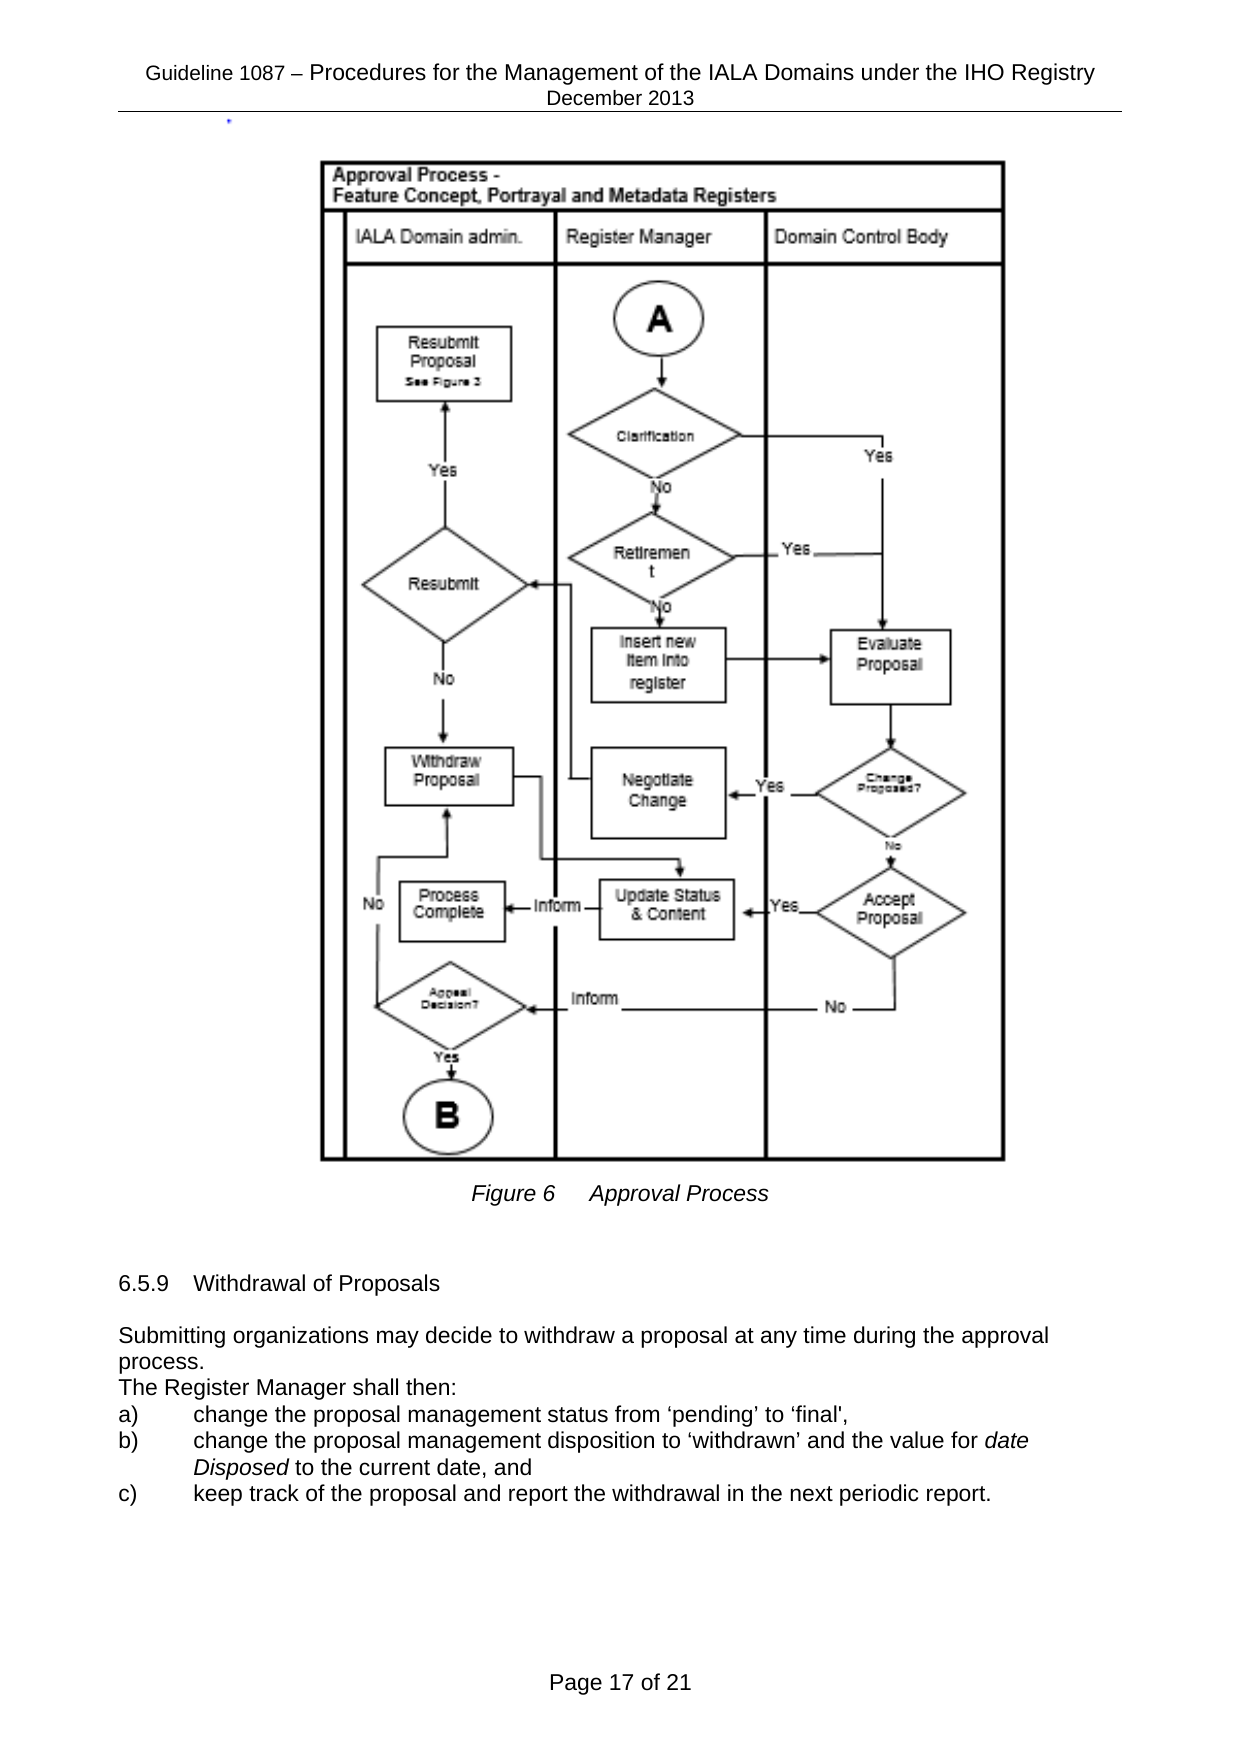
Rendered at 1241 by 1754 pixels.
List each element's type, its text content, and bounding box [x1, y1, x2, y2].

text Approval Process [118, 1180, 1122, 1206]
subtitle Withdrawal of Proposals [118, 1270, 1122, 1297]
text Submitting organizations may decide to withdraw a proposal at any time during the approval process. [118, 1322, 1122, 1374]
text The Register Manager shall then: [118, 1374, 1122, 1401]
text b) change the proposal management disposition to ‘withdrawn’ and the value for date Disposed to the current date, and [118, 1427, 1122, 1480]
picture [226, 118, 1014, 1168]
text a) change the proposal management status from ‘pending’ to ‘final', [118, 1401, 1122, 1427]
text c) keep track of the proposal and report the withdrawal in the next periodic report. [118, 1480, 1122, 1506]
